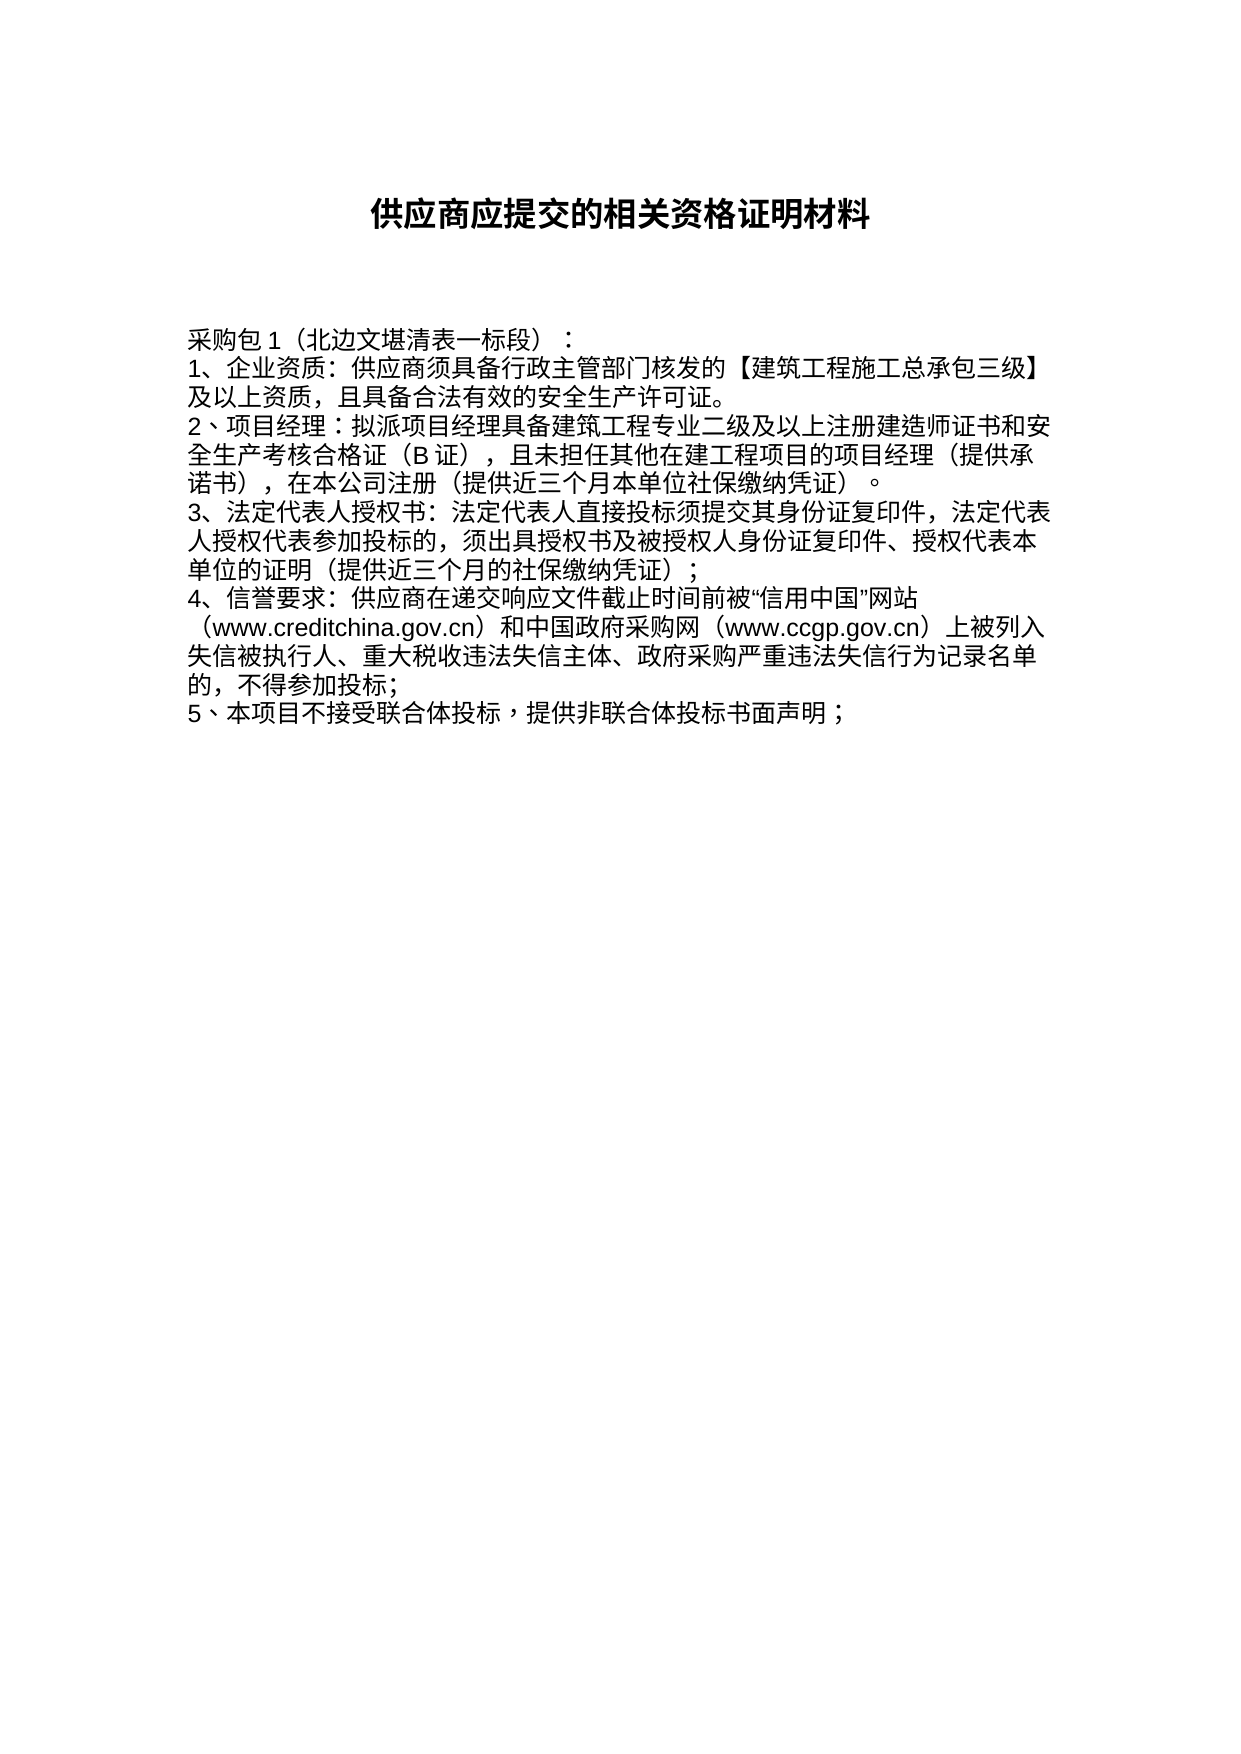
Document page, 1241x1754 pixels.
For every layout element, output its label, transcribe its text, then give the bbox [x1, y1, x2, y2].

text 5、本项目不接受联合体投标，提供非联合体投标书面声明； [187, 699, 1053, 728]
text 采购包1（北边文堪清表一标段）： [187, 326, 1053, 354]
text 3、法定代表人授权书：法定代表人直接投标须提交其身份证复印件，法定代表人授权代表参加投标的，须出具授权书及被授权人身份证复印件、授权代表本单位的证明（提供近三个月的社保缴纳凭证）； [187, 498, 1053, 584]
text 4、信誉要求：供应商在递交响应文件截止时间前被“信用中国”网站（www.creditchina.gov.cn）和中国政府采购网（www.ccgp.gov.cn）上被列入失信被执行人、重大税收违法失信主体、政府采购严重违法失信行为记录名单的，不得参加投标； [187, 584, 1053, 699]
text 2、项目经理：拟派项目经理具备建筑工程专业二级及以上注册建造师证书和安全生产考核合格证（B证），且未担任其他在建工程项目的项目经理（提供承诺书），在本公司注册（提供近三个月本单位社保缴纳凭证）。 [187, 412, 1053, 498]
subtitle 供应商应提交的相关资格证明材料 [187, 191, 1053, 237]
text 1、企业资质：供应商须具备行政主管部门核发的【建筑工程施工总承包三级】及以上资质，且具备合法有效的安全生产许可证。 [187, 354, 1053, 412]
